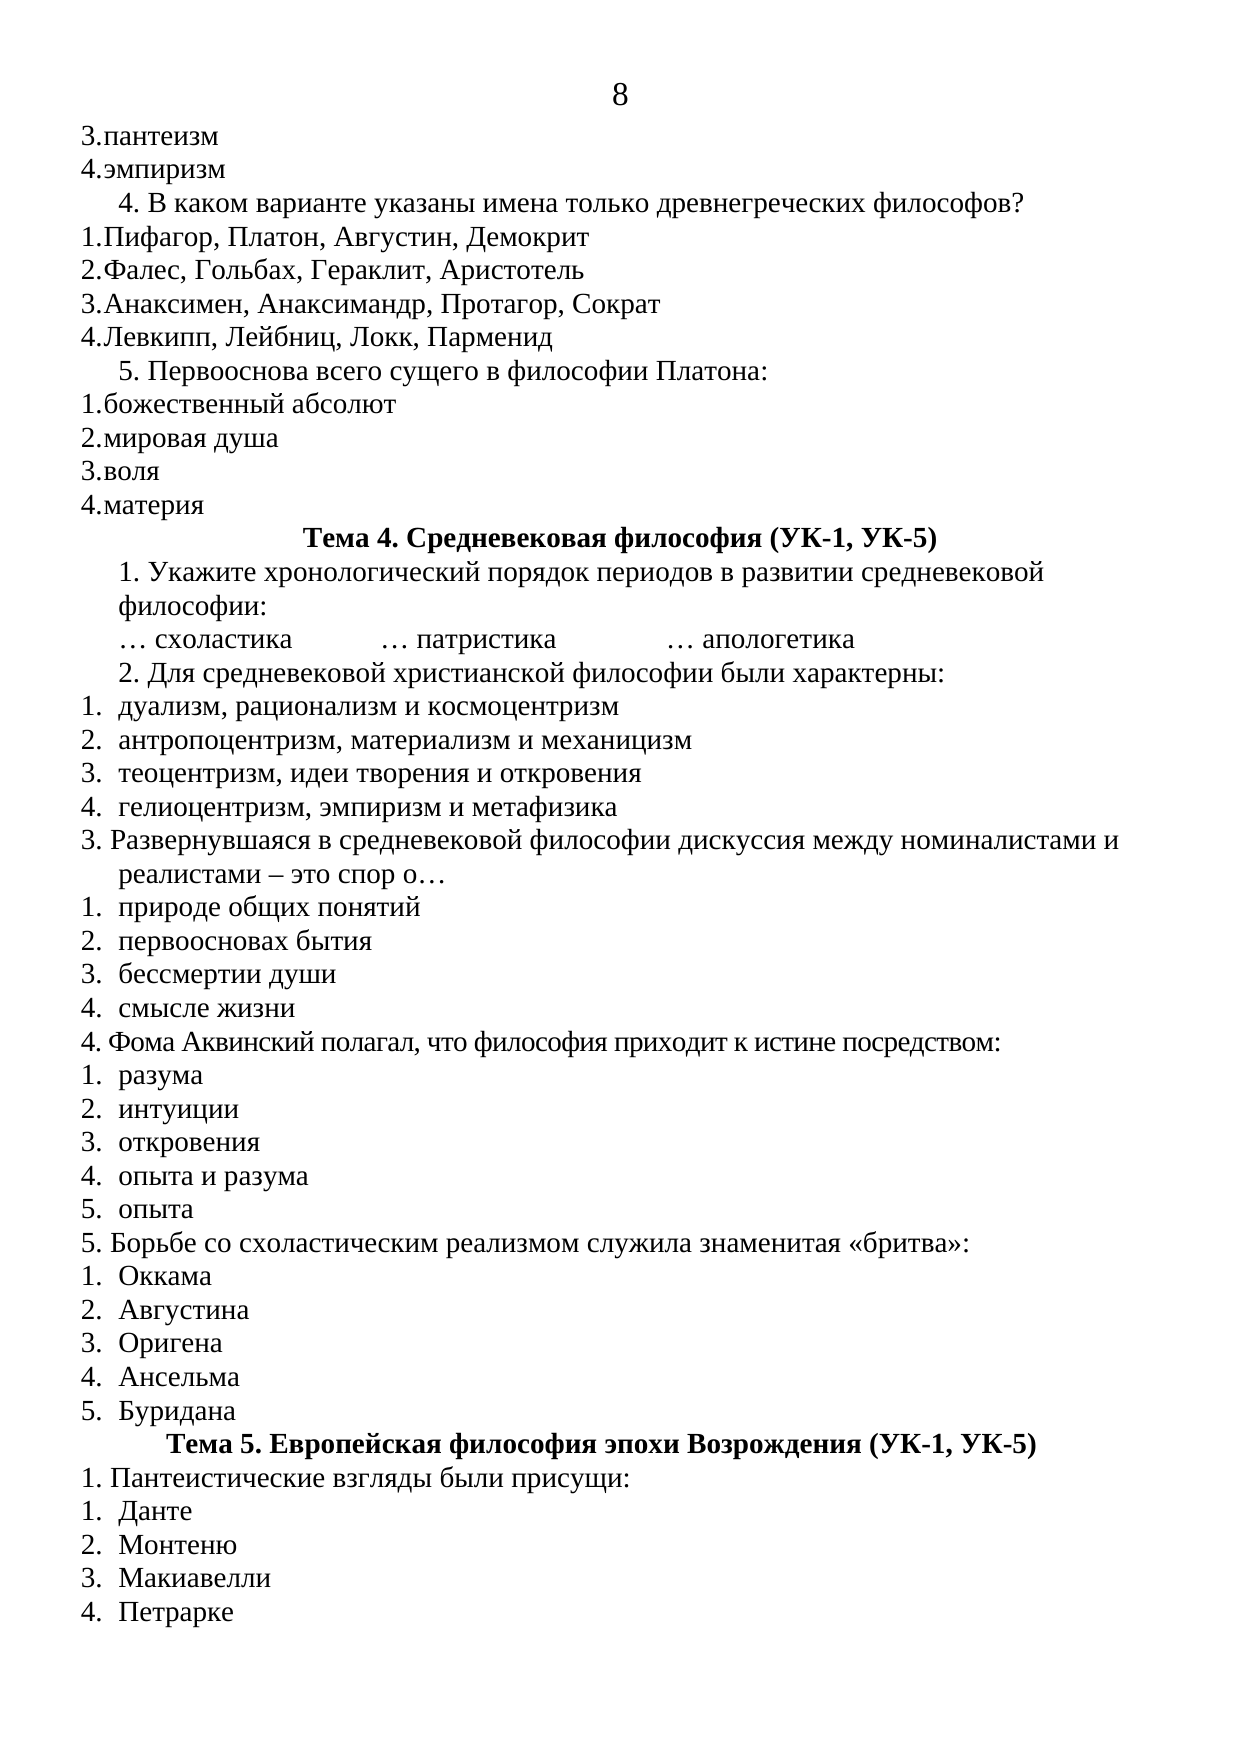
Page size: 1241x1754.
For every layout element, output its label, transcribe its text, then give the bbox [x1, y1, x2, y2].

text 1. Укажите хронологический порядок периодов в развитии средневековой философии: [118, 554, 1122, 621]
text Тема 5. Европейская философия эпохи Возрождения (УК-1, УК-5) [81, 1426, 1122, 1460]
text 4. Фома Аквинский полагал, что философия приходит к истине посредством: [81, 1024, 1122, 1057]
list смысле жизни [81, 990, 1122, 1024]
list Оригена [81, 1326, 1122, 1359]
list воля [81, 453, 1122, 487]
list Пифагор, Платон, Августин, Демокрит [81, 219, 1122, 252]
list откровения [81, 1124, 1122, 1158]
list природе общих понятий [81, 889, 1122, 923]
list Макиавелли [81, 1560, 1122, 1594]
list Оккама [81, 1258, 1122, 1292]
list Анаксимен, Анаксимандр, Протагор, Сократ [81, 286, 1122, 319]
list Данте [81, 1493, 1122, 1527]
list мировая душа [81, 420, 1122, 453]
text 5. Борьбе со схоластическим реализмом служила знаменитая «бритва»: [81, 1225, 1122, 1258]
list опыта [81, 1191, 1122, 1225]
list Монтеню [81, 1527, 1122, 1560]
list опыта и разума [81, 1158, 1122, 1191]
list антропоцентризм, материализм и механицизм [81, 722, 1122, 755]
list Левкипп, Лейбниц, Локк, Парменид [81, 319, 1122, 353]
list божественный абсолют [81, 386, 1122, 420]
list дуализм, рационализм и космоцентризм [81, 688, 1122, 722]
text 4. В каком варианте указаны имена только древнегреческих философов? [118, 185, 1122, 219]
text 2. Для средневековой христианской философии были характерны: [118, 655, 1122, 688]
list интуиции [81, 1091, 1122, 1124]
list Петрарке [81, 1594, 1122, 1627]
list первоосновах бытия [81, 923, 1122, 957]
list разума [81, 1057, 1122, 1091]
text 3. Развернувшаяся в средневековой философии дискуссия между номиналистами и реалистами – это спор о… [81, 822, 1122, 889]
list гелиоцентризм, эмпиризм и метафизика [81, 789, 1122, 822]
list Ансельма [81, 1359, 1122, 1393]
list Августина [81, 1292, 1122, 1326]
list Буридана [81, 1393, 1122, 1426]
list бессмертии души [81, 957, 1122, 990]
text 5. Первооснова всего сущего в философии Платона: [118, 353, 1122, 386]
text … схоластика … патристика … апологетика [118, 621, 1122, 655]
list Фалес, Гольбах, Гераклит, Аристотель [81, 252, 1122, 286]
list пантеизм [81, 118, 1122, 152]
text Тема 4. Средневековая философия (УК-1, УК-5) [118, 521, 1122, 554]
text 1. Пантеистические взгляды были присущи: [81, 1460, 1122, 1493]
list материя [81, 487, 1122, 521]
list эмпиризм [81, 152, 1122, 185]
list теоцентризм, идеи творения и откровения [81, 755, 1122, 789]
